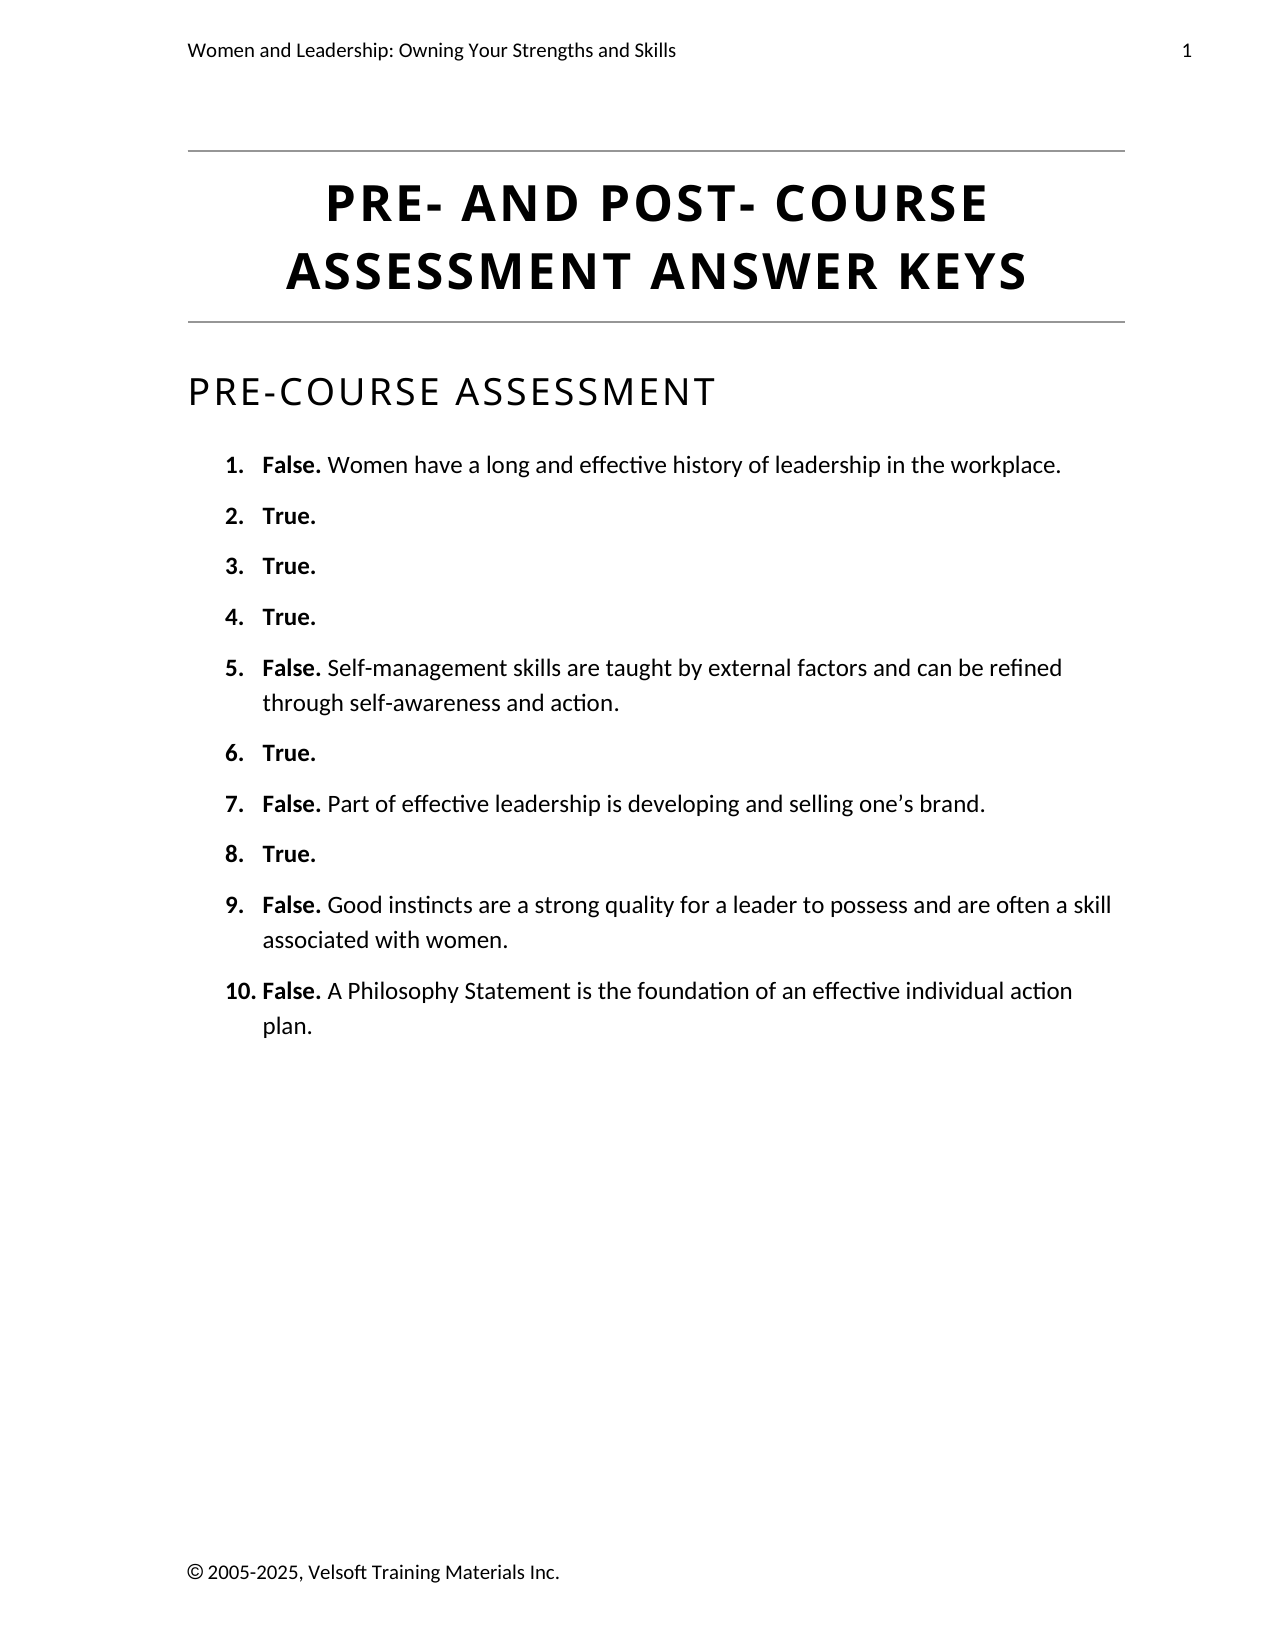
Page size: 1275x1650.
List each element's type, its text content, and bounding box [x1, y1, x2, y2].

list False. Good instincts are a strong quality for a leader to possess and are often a skill associated with women. [225, 889, 1125, 955]
list False. A Philosophy Statement is the foundation of an effective individual action plan. [225, 975, 1125, 1040]
title Pre- and Post- Course Assessment Answer Keys [187, 151, 1125, 323]
list True. [225, 551, 1125, 581]
list True. [225, 839, 1125, 869]
list False. Women have a long and effective history of leadership in the workplace. [225, 449, 1125, 480]
list False. Self-management skills are taught by external factors and can be refined through self-awareness and action. [225, 652, 1125, 717]
list True. [225, 500, 1125, 530]
list True. [225, 737, 1125, 768]
list False. Part of effective leadership is developing and selling one’s brand. [225, 788, 1125, 818]
list True. [225, 601, 1125, 632]
text Pre-Course Assessment [187, 365, 1125, 416]
